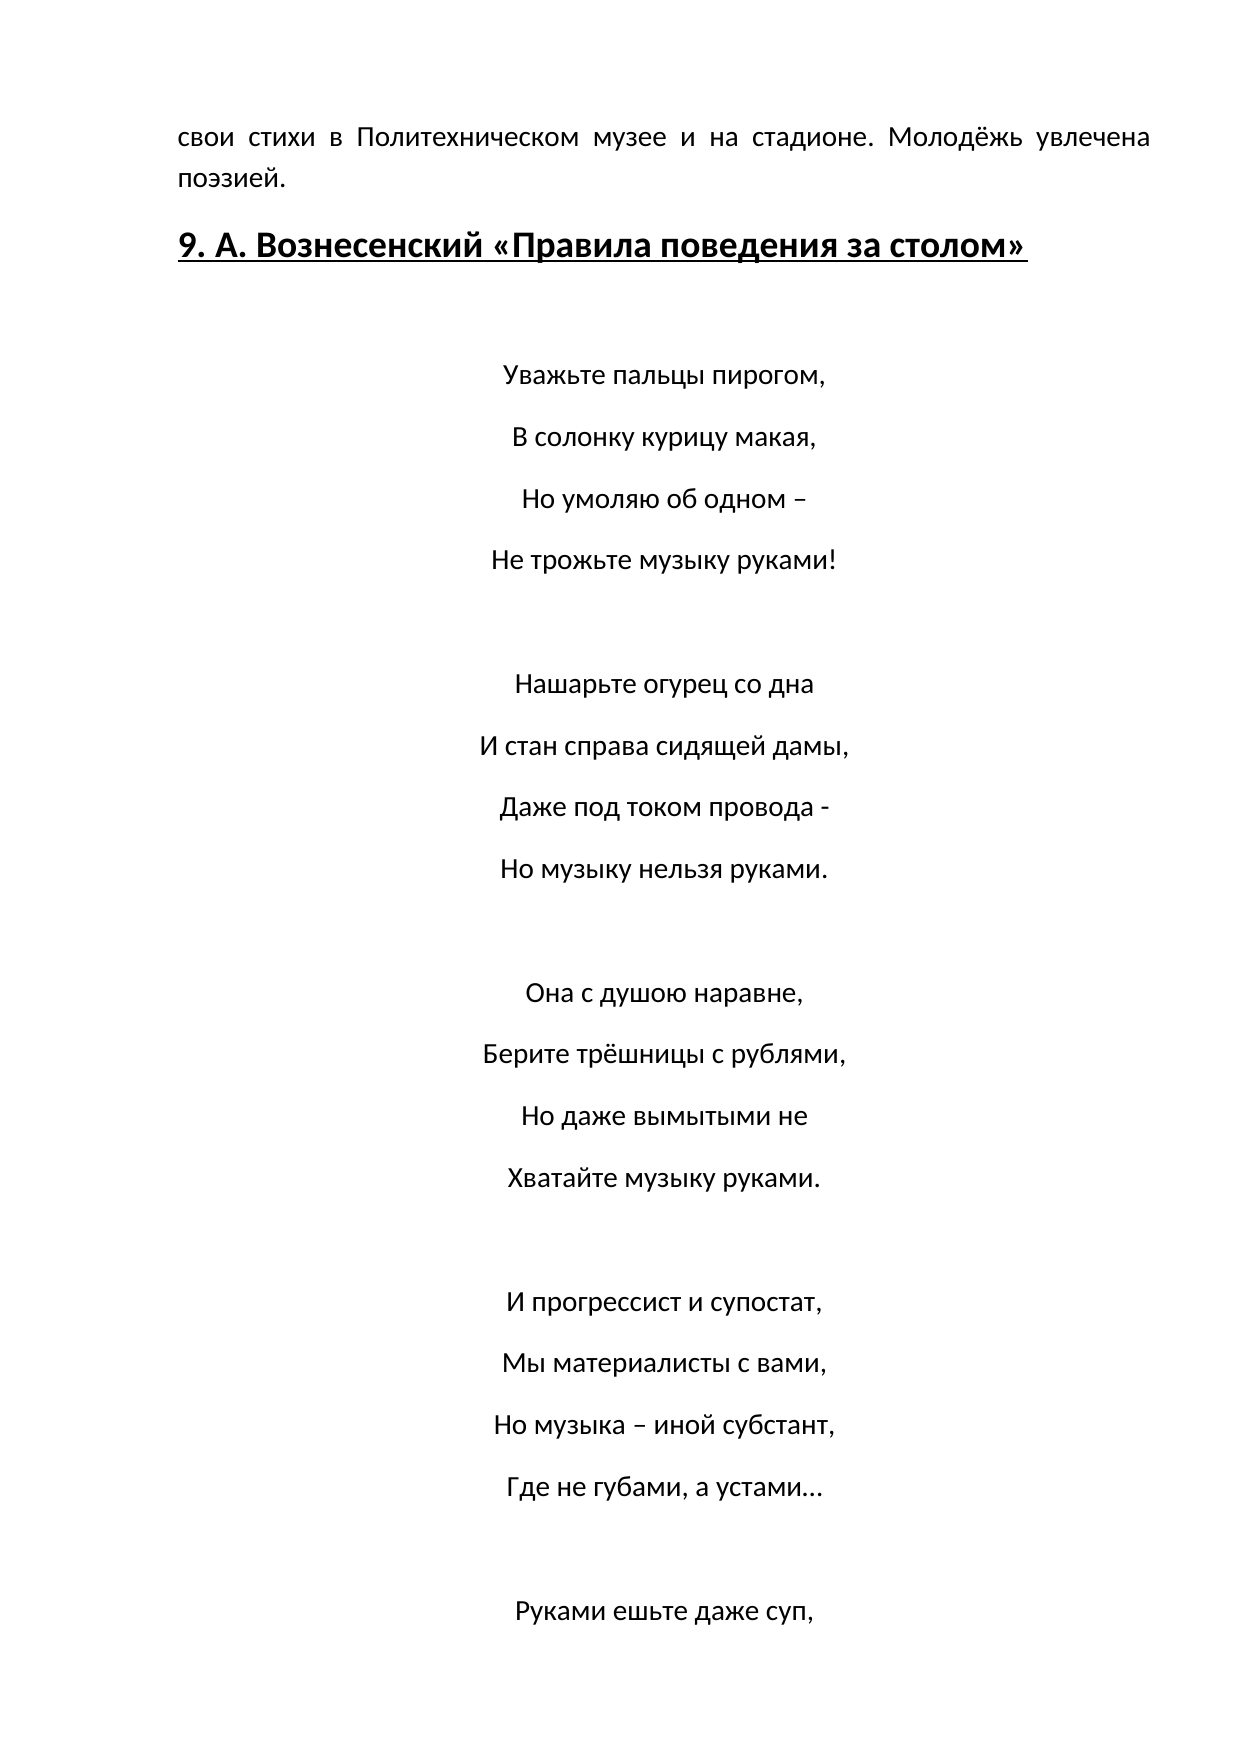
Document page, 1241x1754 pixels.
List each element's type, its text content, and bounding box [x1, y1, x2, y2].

text 9. А. Вознесенский «Правила поведения за столом» [177, 221, 1152, 267]
text Не трожьте музыку руками! [177, 541, 1152, 577]
text И стан справа сидящей дамы, [177, 727, 1152, 762]
text Мы материалисты с вами, [177, 1344, 1152, 1380]
text Но даже вымытыми не [177, 1097, 1152, 1133]
text Но музыку нельзя руками. [177, 850, 1152, 886]
text Где не губами, а устами… [177, 1468, 1152, 1504]
text Но музыка – иной субстант, [177, 1406, 1152, 1442]
text Она с душою наравне, [177, 974, 1152, 1009]
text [177, 118, 1152, 195]
text Руками ешьте даже суп, [177, 1592, 1152, 1627]
text Уважьте пальцы пирогом, [177, 356, 1152, 392]
text Берите трёшницы с рублями, [177, 1036, 1152, 1071]
text Даже под током провода - [177, 788, 1152, 824]
text Но умоляю об одном – [177, 480, 1152, 515]
text В солонку курицу макая, [177, 418, 1152, 453]
text И прогрессист и супостат, [177, 1283, 1152, 1318]
text Нашарьте огурец со дна [177, 665, 1152, 701]
text Хватайте музыку руками. [177, 1159, 1152, 1195]
